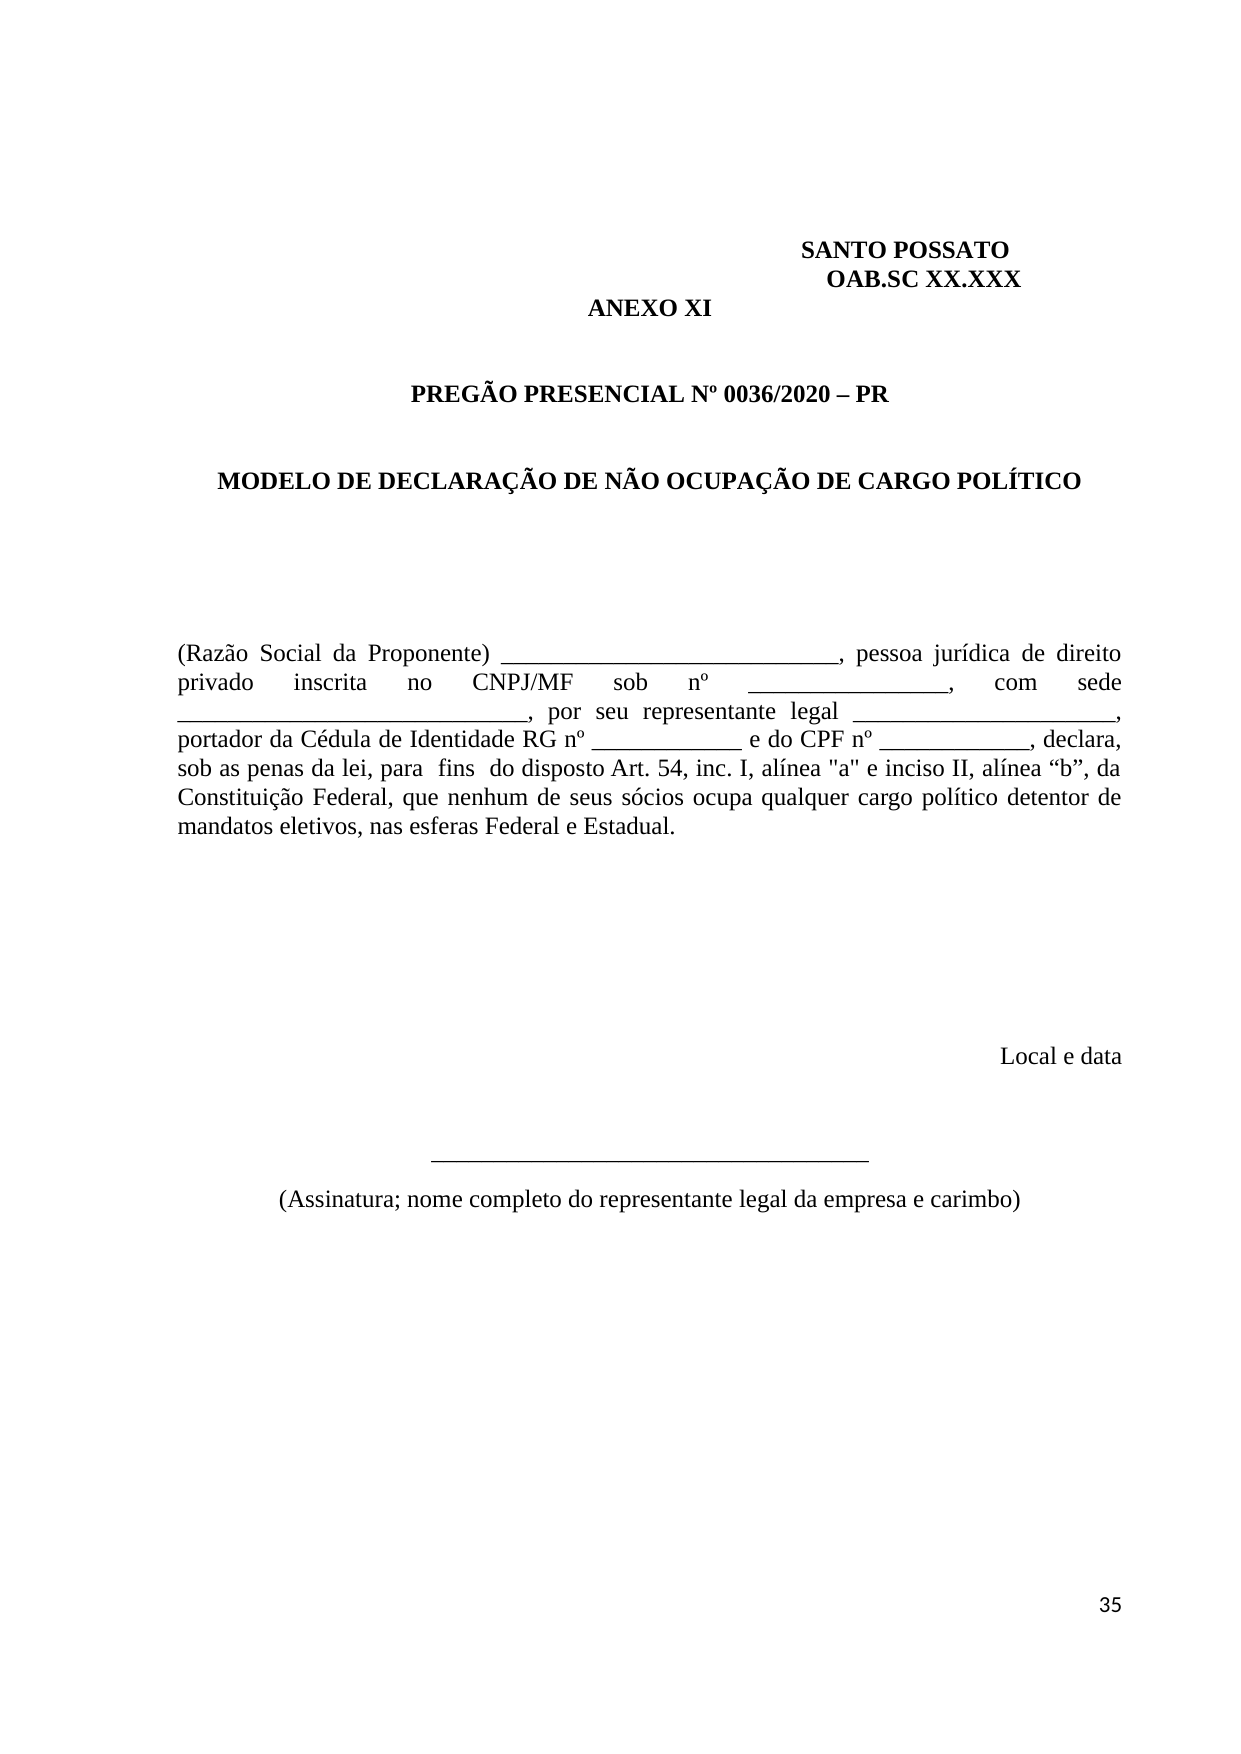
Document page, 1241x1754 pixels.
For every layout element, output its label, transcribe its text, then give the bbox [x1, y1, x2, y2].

text SANTO POSSATO [177, 235, 1010, 263]
text ___________________________________ [177, 1136, 1122, 1165]
text (Assinatura; nome completo do representante legal da empresa e carimbo) [177, 1184, 1122, 1213]
text Local e data [177, 1041, 1122, 1069]
text MODELO DE DECLARAÇÃO DE NÃO OCUPAÇÃO DE CARGO POLÍTICO [177, 466, 1122, 494]
text ANEXO XI [177, 293, 1122, 322]
subtitle (Razão Social da Proponente) ___________________________, pessoa jurídica de direito privado inscrita no CNPJ/MF sob nº ________________, com sede ____________________________, por seu representante legal _____________________, portador da Cédula de Identidade RG nº ____________ e do CPF nº ____________, declara, sob as penas da lei, para fins do disposto Art. 54, inc. I, alínea "a" e inciso II, alínea “b”, da Constituição Federal, que nenhum de seus sócios ocupa qualquer cargo político detentor de mandatos eletivos, nas esferas Federal e Estadual. [177, 638, 1122, 839]
text OAB.SC XX.XXX [177, 263, 1021, 293]
text PREGÃO PRESENCIAL Nº 0036/2020 – PR [177, 379, 1122, 408]
